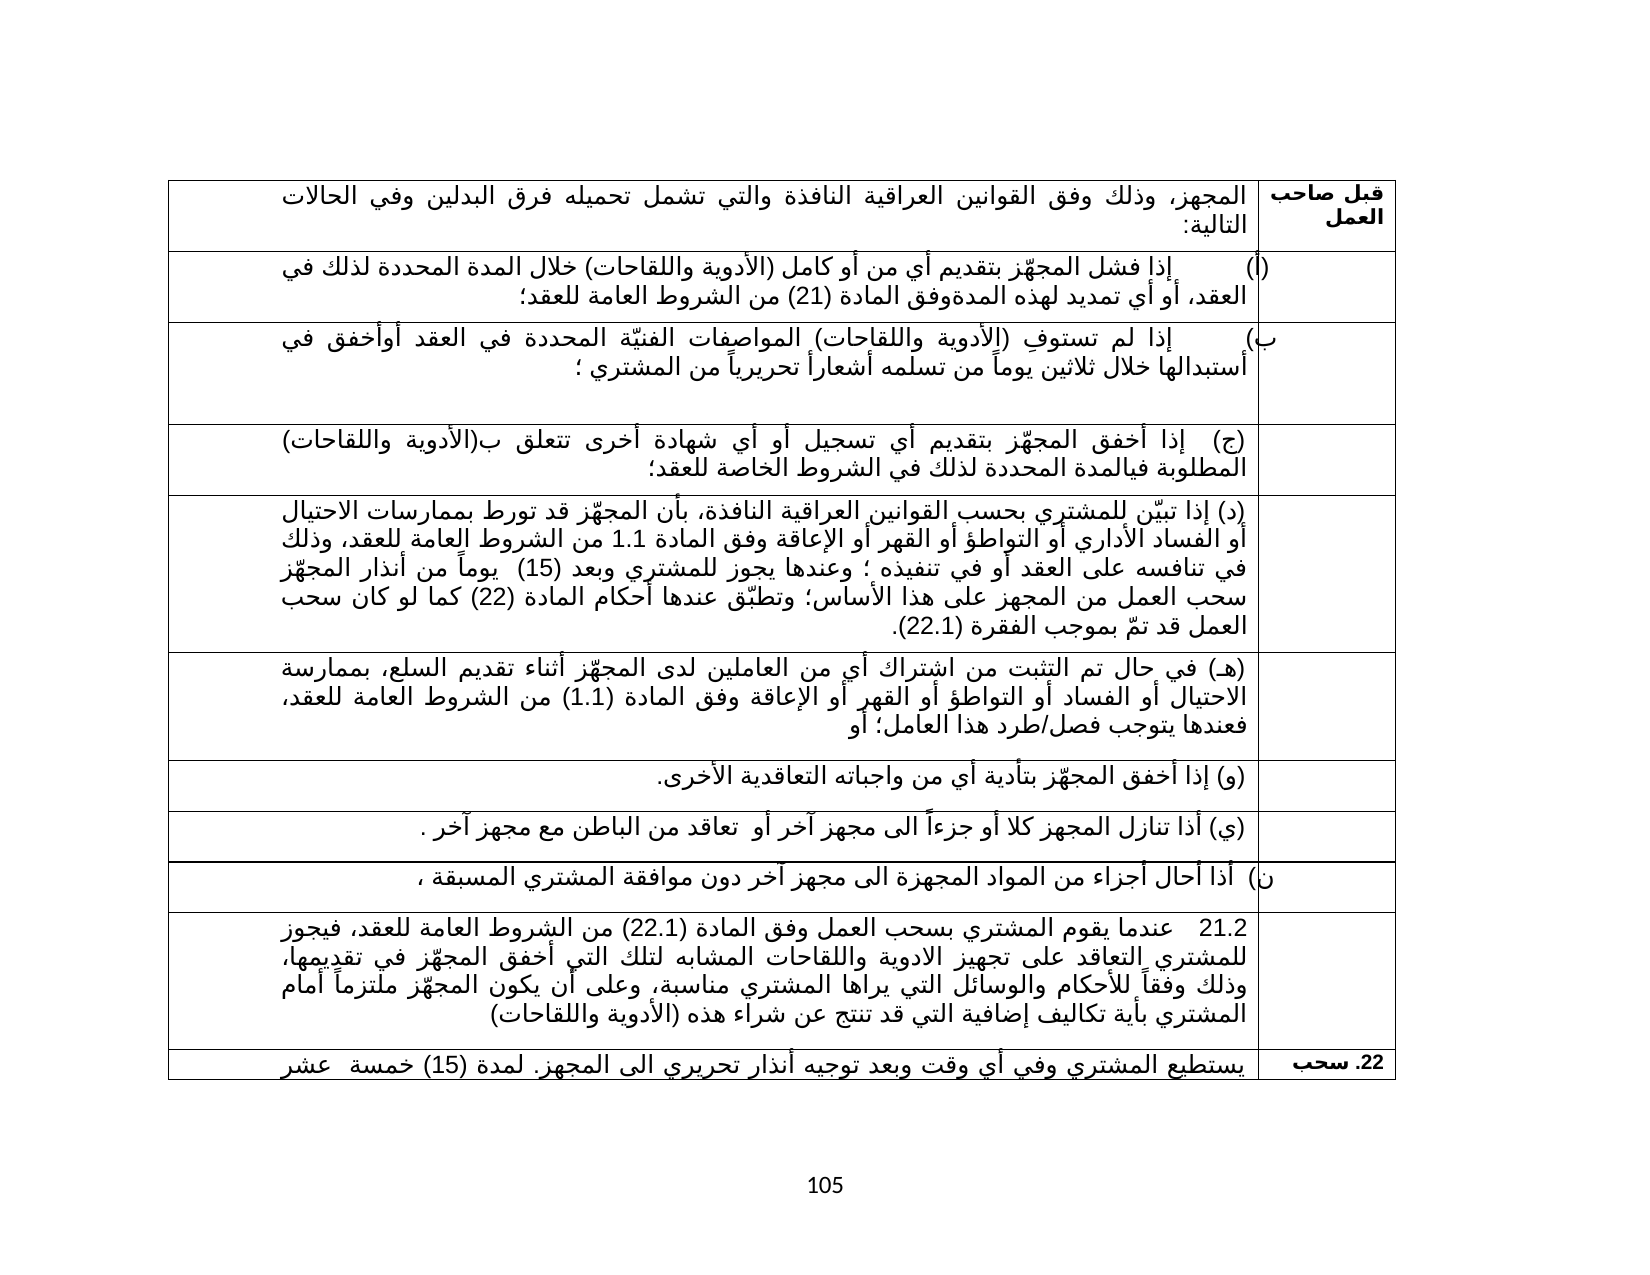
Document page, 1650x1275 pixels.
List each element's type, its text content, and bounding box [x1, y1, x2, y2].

table_cell [1259, 252, 1395, 322]
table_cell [169, 1050, 1258, 1079]
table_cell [169, 181, 1258, 251]
table_cell إذا فشل المجهّز بتقديم أي من أو كامل (الأدوية واللقاحات) خلال المدة المحددة لذلك في العقد، أو أي تمديد لهذه المدةوفق المادة (21) من الشروط العامة للعقد؛ [169, 252, 1258, 322]
table_cell [1259, 761, 1395, 811]
table_cell أذا أحال أجزاء من المواد المجهزة الى مجهز آخر دون موافقة المشتري المسبقة ، [169, 863, 1258, 912]
table_cell (د) إذا تبيّن للمشتري بحسب القوانين العراقية النافذة، بأن المجهّز قد تورط بممارسات الاحتيال أو الفساد الأداري أو التواطؤ أو القهر أو الإعاقة وفق المادة 1.1 من الشروط العامة للعقد، وذلك في تنافسه على العقد أو في تنفيذه ؛ وعندها يجوز للمشتري وبعد (15) يوماً من أنذار المجهّز سحب العمل من المجهز على هذا الأساس؛ وتطبّق عندها أحكام المادة (22) كما لو كان سحب العمل قد تمّ بموجب الفقرة (22.1). [169, 496, 1258, 652]
table_cell [1259, 913, 1395, 1049]
table_cell (ي) أذا تنازل المجهز كلا أو جزءاً الى مجهز آخر أو تعاقد من الباطن مع مجهز آخر . [169, 812, 1258, 861]
table_cell (و) إذا أخفق المجهّز بتأدية أي من واجباته التعاقدية الأخرى. [169, 761, 1258, 811]
table_cell [1259, 425, 1395, 495]
table_cell 21.2 عندما يقوم المشتري بسحب العمل وفق المادة (22.1) من الشروط العامة للعقد، فيجوز للمشتري التعاقد على تجهيز الادوية واللقاحات المشابه لتلك التي أخفق المجهّز في تقديمها، وذلك وفقاً للأحكام والوسائل التي يراها المشتري مناسبة، وعلى أن يكون المجهّز ملتزماً أمام المشتري بأية تكاليف إضافية التي قد تنتج عن شراء هذه (الأدوية واللقاحات) [169, 913, 1258, 1049]
table_cell [1259, 812, 1395, 861]
table_cell (ج) إذا أخفق المجهّز بتقديم أي تسجيل أو أي شهادة أخرى تتعلق ب(الأدوية واللقاحات) المطلوبة فيالمدة المحددة لذلك في الشروط الخاصة للعقد؛ [169, 425, 1258, 495]
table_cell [1259, 1050, 1395, 1079]
table_cell (هـ) في حال تم التثبت من اشتراك أي من العاملين لدى المجهّز أثناء تقديم السلع، بممارسة الاحتيال أو الفساد أو التواطؤ أو القهر أو الإعاقة وفق المادة (1.1) من الشروط العامة للعقد، فعندها يتوجب فصل/طرد هذا العامل؛ أو [169, 653, 1258, 760]
table_cell إذا لم تستوفِ (الأدوية واللقاحات) المواصفات الفنيّة المحددة في العقد أوأخفق في أستبدالها خلال ثلاثين يوماً من تسلمه أشعارأ تحريرياً من المشتري ؛ [169, 323, 1258, 424]
table_cell [1259, 653, 1395, 760]
table_cell [1259, 323, 1395, 424]
table_cell [1259, 863, 1395, 912]
table_cell [1259, 496, 1395, 652]
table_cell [1259, 181, 1395, 251]
